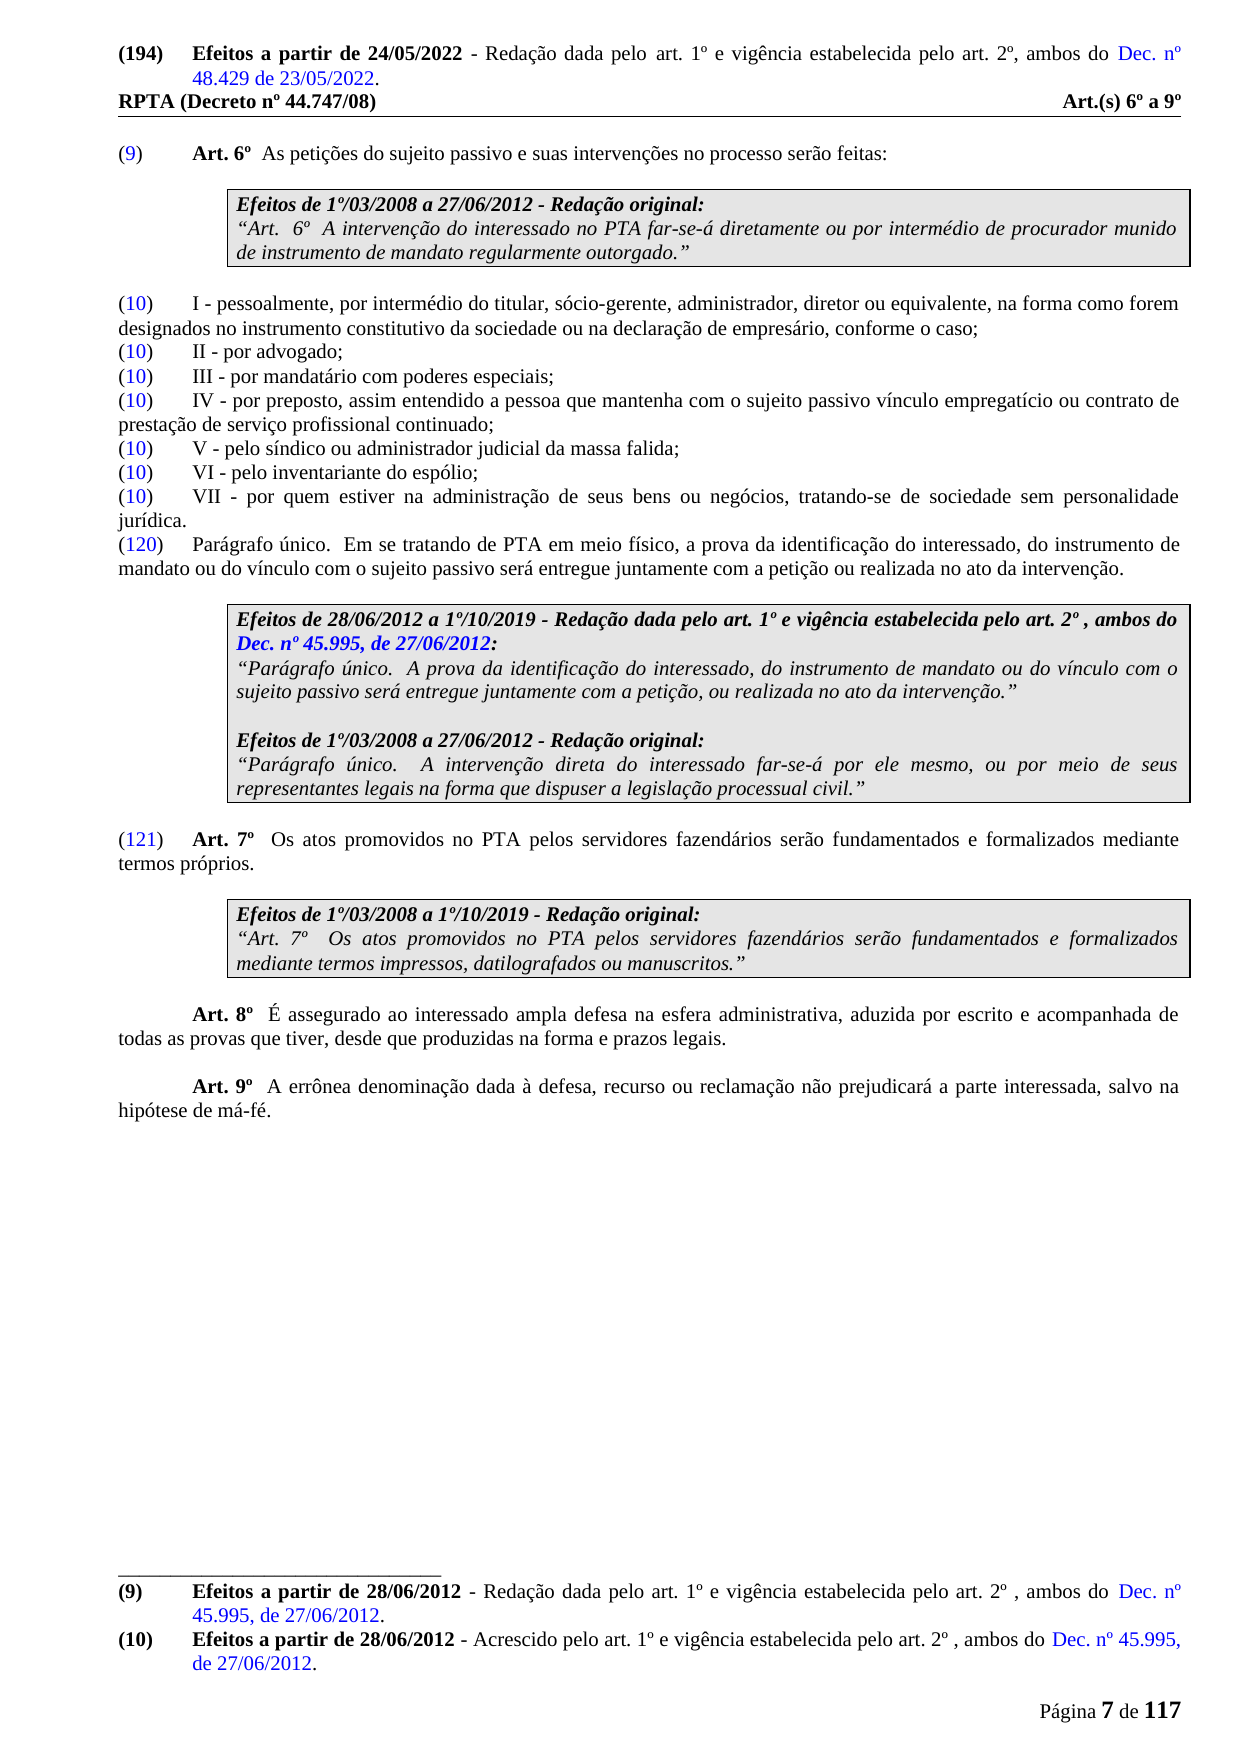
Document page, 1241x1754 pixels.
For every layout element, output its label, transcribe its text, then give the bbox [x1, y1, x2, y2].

text Efeitos de 28/06/2012 a 1º/10/2019 - Redação dada pelo art. 1º e vigência estabelecida pelo art. 2º , ambos do Dec. nº 45.995, de 27/06/2012: [228, 605, 1189, 652]
text (10) V - pelo síndico ou administrador judicial da massa falida; [118, 436, 1181, 460]
text “Art. 6º A intervenção do interessado no PTA far-se-á diretamente ou por intermédio de procurador munido de instrumento de mandato regularmente outorgado.” [228, 213, 1189, 266]
text “Parágrafo único. A intervenção direta do interessado far-se-á por ele mesmo, ou por meio de seus representantes legais na forma que dispuser a legislação processual civil.” [228, 748, 1189, 802]
text (10) III - por mandatário com poderes especiais; [118, 363, 1181, 388]
text “Parágrafo único. A prova da identificação do interessado, do instrumento de mandato ou do vínculo com o sujeito passivo será entregue juntamente com a petição, ou realizada no ato da intervenção.” [228, 652, 1189, 700]
text Art. 9º A errônea denominação dada à defesa, recurso ou reclamação não prejudicará a parte interessada, salvo na hipótese de má-fé. [118, 1074, 1181, 1122]
text Efeitos de 1º/03/2008 a 1º/10/2019 - Redação original: [228, 900, 1189, 923]
text Art. 8º É assegurado ao interessado ampla defesa na esfera administrativa, aduzida por escrito e acompanhada de todas as provas que tiver, desde que produzidas na forma e prazos legais. [118, 1002, 1181, 1050]
text (10) Efeitos a partir de 28/06/2012 - Acrescido pelo art. 1º e vigência estabelecida pelo art. 2º , ambos do Dec. nº 45.995, de 27/06/2012. [118, 1627, 1181, 1675]
text Efeitos de 1º/03/2008 a 27/06/2012 - Redação original: [228, 724, 1189, 748]
text (10) IV - por preposto, assim entendido a pessoa que mantenha com o sujeito passivo vínculo empregatício ou contrato de prestação de serviço profissional continuado; [118, 388, 1181, 436]
text RPTA (Decreto nº 44.747/08) Art.(s) 6º a 9º [118, 89, 1181, 116]
text _______________________________ [118, 1555, 1181, 1579]
text (10) II - por advogado; [118, 339, 1181, 363]
text (10) VII - por quem estiver na administração de seus bens ou negócios, tratando-se de sociedade sem personalidade jurídica. [118, 484, 1181, 532]
text (10) VI - pelo inventariante do espólio; [118, 460, 1181, 484]
text (9) Art. 6º As petições do sujeito passivo e suas intervenções no processo serão feitas: [118, 141, 1181, 165]
text (194) Efeitos a partir de 24/05/2022 - Redação dada pelo art. 1º e vigência estabelecida pelo art. 2º, ambos do Dec. nº 48.429 de 23/05/2022. [118, 41, 1181, 89]
text (120) Parágrafo único. Em se tratando de PTA em meio físico, a prova da identificação do interessado, do instrumento de mandato ou do vínculo com o sujeito passivo será entregue juntamente com a petição ou realizada no ato da intervenção. [118, 532, 1181, 580]
text “Art. 7º Os atos promovidos no PTA pelos servidores fazendários serão fundamentados e formalizados mediante termos impressos, datilografados ou manuscritos.” [228, 923, 1189, 977]
text (10) I - pessoalmente, por intermédio do titular, sócio-gerente, administrador, diretor ou equivalente, na forma como forem designados no instrumento constitutivo da sociedade ou na declaração de empresário, conforme o caso; [118, 291, 1181, 339]
text Efeitos de 1º/03/2008 a 27/06/2012 - Redação original: [228, 190, 1189, 213]
text (9) Efeitos a partir de 28/06/2012 - Redação dada pelo art. 1º e vigência estabelecida pelo art. 2º , ambos do Dec. nº 45.995, de 27/06/2012. [118, 1579, 1181, 1627]
text (121) Art. 7º Os atos promovidos no PTA pelos servidores fazendários serão fundamentados e formalizados mediante termos próprios. [118, 827, 1181, 875]
